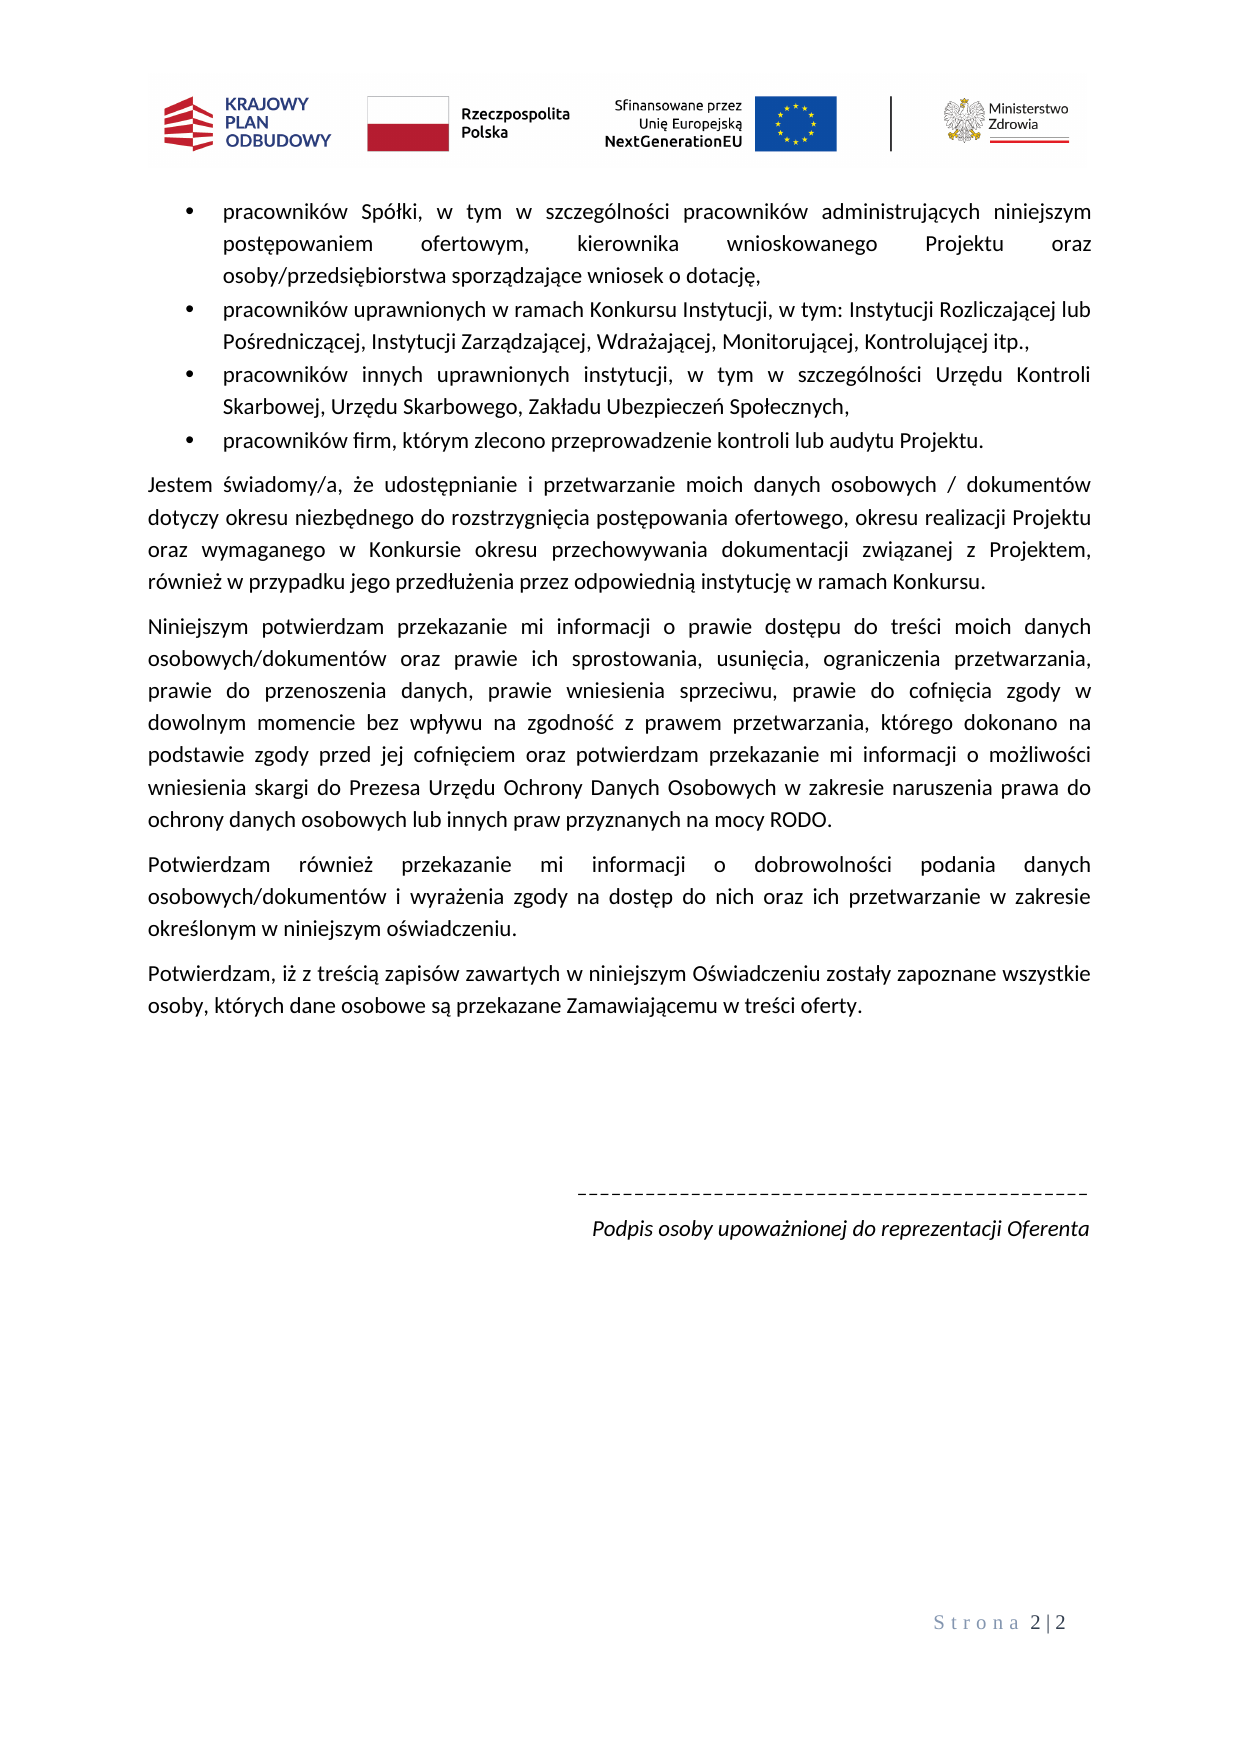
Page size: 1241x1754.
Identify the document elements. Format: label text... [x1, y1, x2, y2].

text Podpis osoby upoważnionej do reprezentacji Oferenta [148, 1214, 1093, 1242]
list pracowników firm, którym zlecono przeprowadzenie kontroli lub audytu Projektu. [185, 424, 1093, 454]
text Potwierdzam, iż z treścią zapisów zawartych w niniejszym Oświadczeniu zostały zapoznane wszystkie osoby, których dane osobowe są przekazane Zamawiającemu w treści oferty. [148, 959, 1093, 1019]
list pracowników Spółki, w tym w szczególności pracowników administrujących niniejszym postępowaniem ofertowym, kierownika wnioskowanego Projektu oraz osoby/przedsiębiorstwa sporządzające wniosek o dotację, [185, 196, 1093, 289]
list pracowników innych uprawnionych instytucji, w tym w szczególności Urzędu Kontroli Skarbowej, Urzędu Skarbowego, Zakładu Ubezpieczeń Społecznych, [185, 359, 1093, 420]
text Potwierdzam również przekazanie mi informacji o dobrowolności podania danych osobowych/dokumentów i wyrażenia zgody na dostęp do nich oraz ich przetwarzanie w zakresie określonym w niniejszym oświadczeniu. [148, 850, 1093, 942]
picture [147, 73, 1088, 168]
list pracowników uprawnionych w ramach Konkursu Instytucji, w tym: Instytucji Rozliczającej lub Pośredniczącej, Instytucji Zarządzającej, Wdrażającej, Monitorującej, Kontrolującej itp., [185, 293, 1093, 355]
text _____________________________________________ [148, 1170, 1093, 1198]
text Jestem świadomy/a, że udostępnianie i przetwarzanie moich danych osobowych / dokumentów dotyczy okresu niezbędnego do rozstrzygnięcia postępowania ofertowego, okresu realizacji Projektu oraz wymaganego w Konkursie okresu przechowywania dokumentacji związanej z Projektem, również w przypadku jego przedłużenia przez odpowiednią instytucję w ramach Konkursu. [148, 471, 1093, 595]
text Niniejszym potwierdzam przekazanie mi informacji o prawie dostępu do treści moich danych osobowych/dokumentów oraz prawie ich sprostowania, usunięcia, ograniczenia przetwarzania, prawie do przenoszenia danych, prawie wniesienia sprzeciwu, prawie do cofnięcia zgody w dowolnym momencie bez wpływu na zgodność z prawem przetwarzania, którego dokonano na podstawie zgody przed jej cofnięciem oraz potwierdzam przekazanie mi informacji o możliwości wniesienia skargi do Prezesa Urzędu Ochrony Danych Osobowych w zakresie naruszenia prawa do ochrony danych osobowych lub innych praw przyznanych na mocy RODO. [148, 612, 1093, 833]
